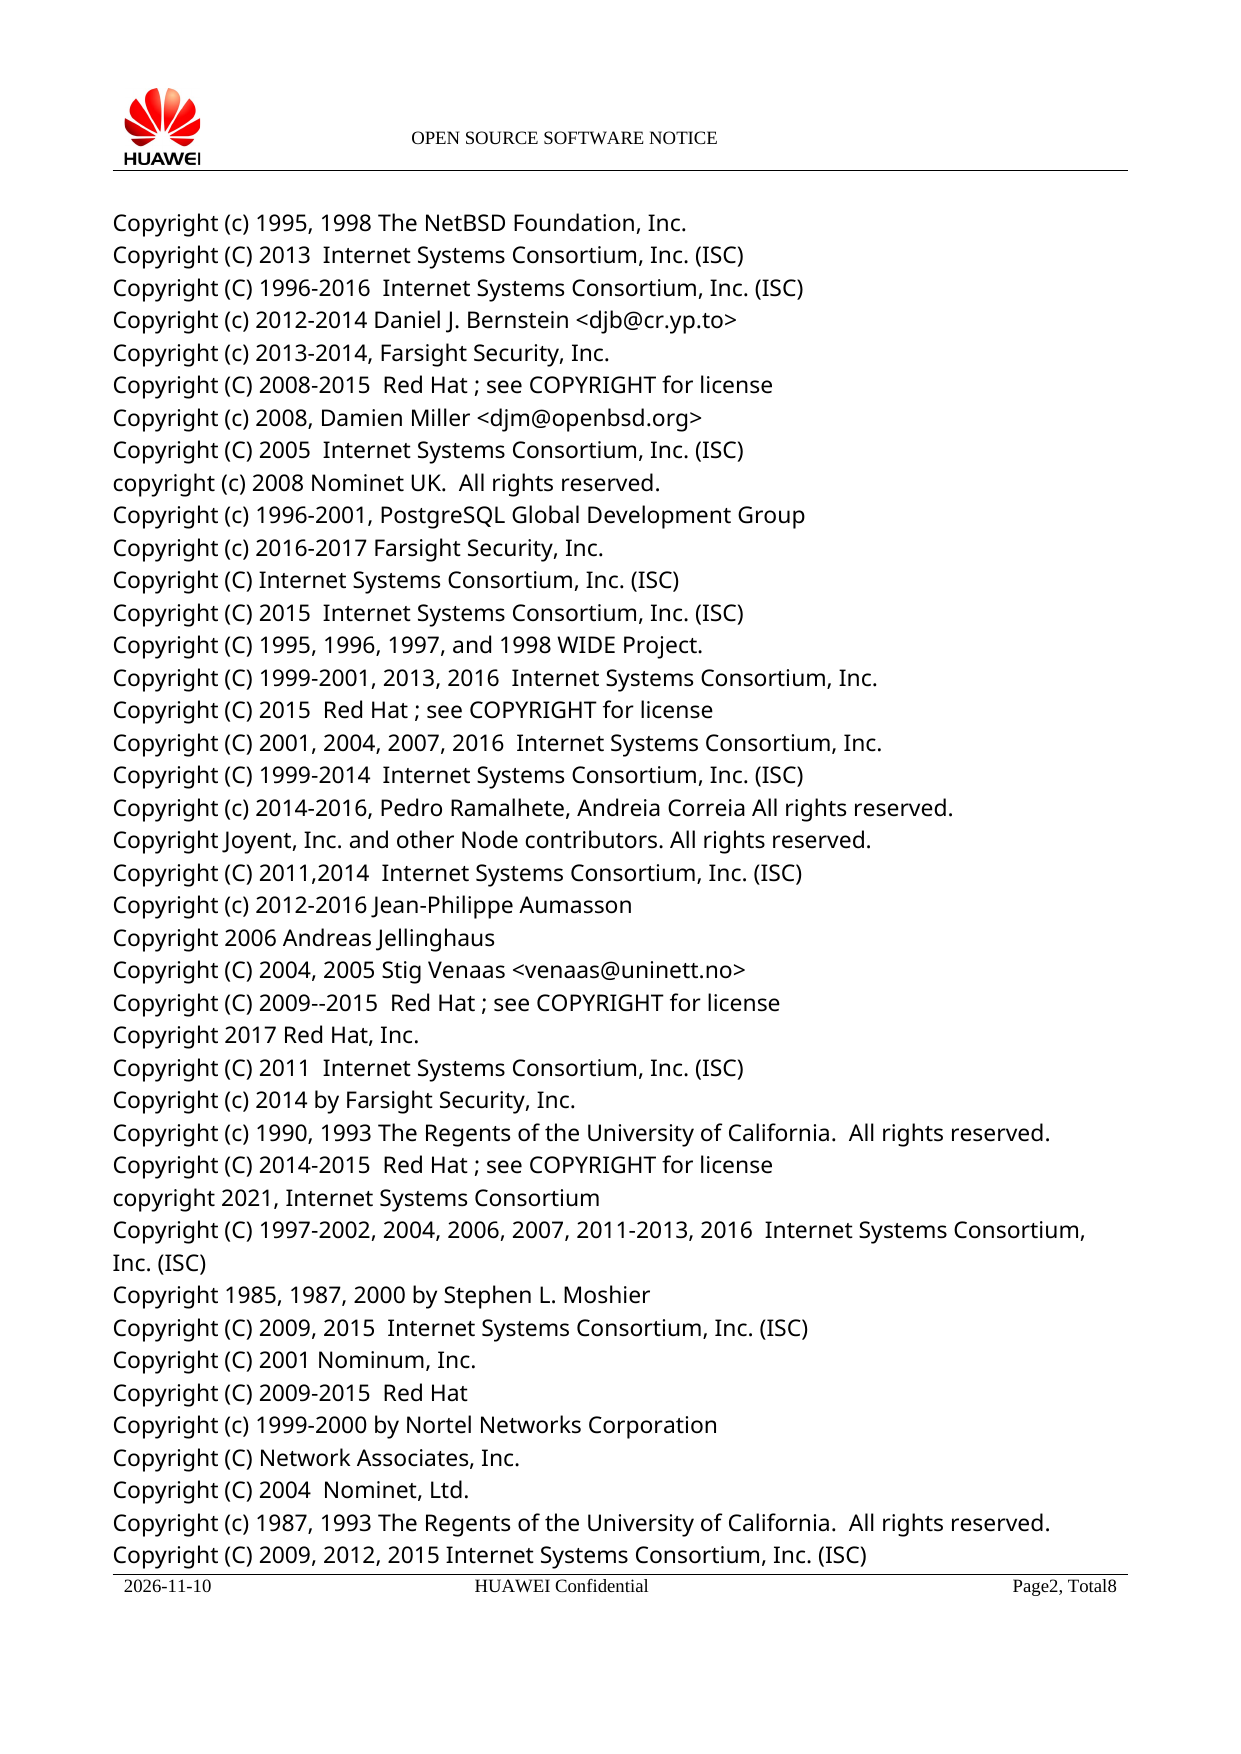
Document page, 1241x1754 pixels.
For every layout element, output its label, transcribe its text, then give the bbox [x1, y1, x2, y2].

picture [124, 88, 201, 165]
